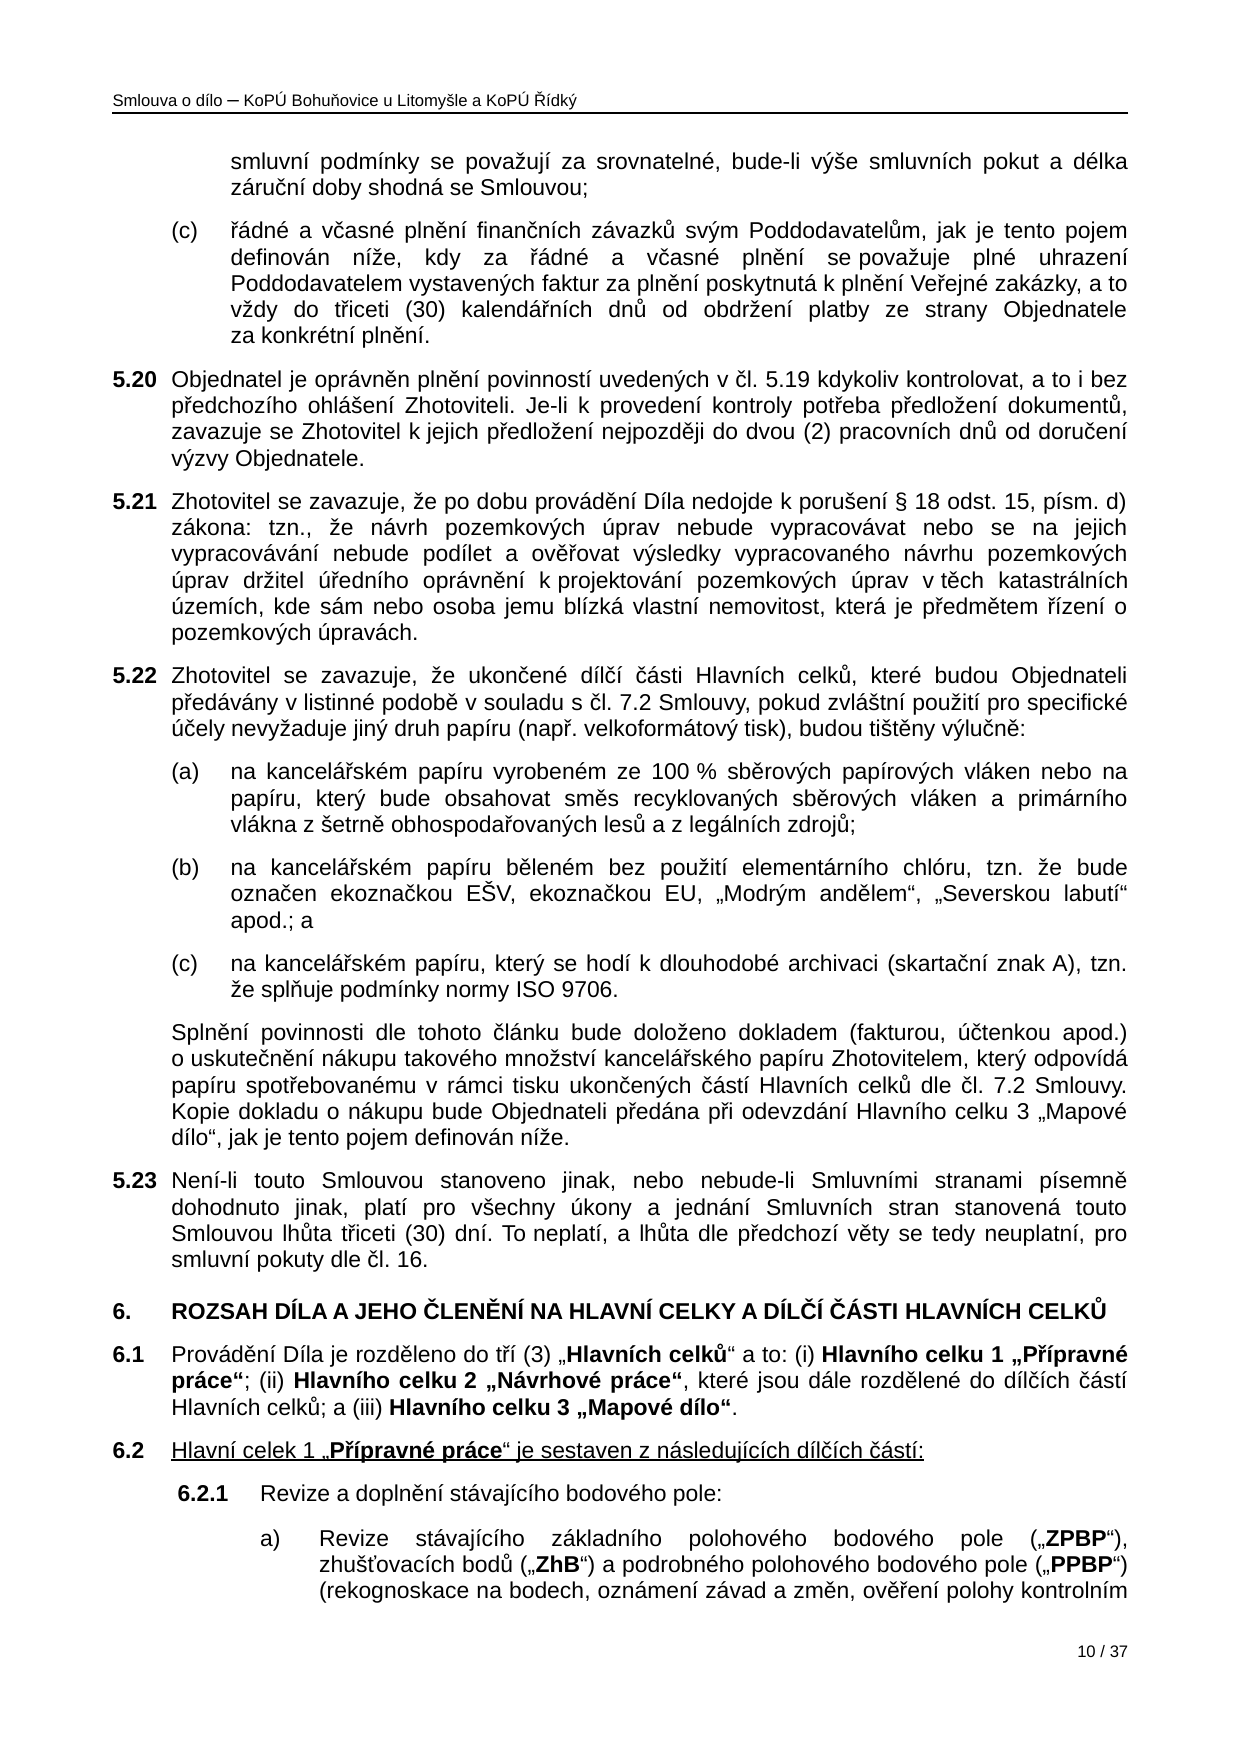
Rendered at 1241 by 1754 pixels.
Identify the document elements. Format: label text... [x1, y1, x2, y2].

list Splnění povinnosti dle tohoto článku bude doloženo dokladem (fakturou, účtenkou apod.) o uskutečnění nákupu takového množství kancelářského papíru Zhotovitelem, který odpovídá papíru spotřebovanému v rámci tisku ukončených částí Hlavních celků dle čl. 7.2 Smlouvy. Kopie dokladu o nákupu bude Objednateli předána při odevzdání Hlavního celku 3 „Mapové dílo“, jak je tento pojem definován níže. [171, 1019, 1128, 1151]
text Zhotovitel se zavazuje, že ukončené dílčí části Hlavních celků, které budou Objednateli předávány v listinné podobě v souladu s čl. 7.2 Smlouvy, pokud zvláštní použití pro specifické účely nevyžaduje jiný druh papíru (např. velkoformátový tisk), budou tištěny výlučně: [112, 662, 1128, 741]
text Objednatel je oprávněn plnění povinností uvedených v čl. 5.19 kdykoliv kontrolovat, a to i bez předchozího ohlášení Zhotoviteli. Je-li k provedení kontroly potřeba předložení dokumentů, zavazuje se Zhotovitel k jejich předložení nejpozději do dvou (2) pracovních dnů od doručení výzvy Objednatele. [112, 366, 1128, 471]
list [260, 1525, 1128, 1604]
list na kancelářském papíru vyrobeném ze 100 % sběrových papírových vláken nebo na papíru, který bude obsahovat směs recyklovaných sběrových vláken a primárního vlákna z šetrně obhospodařovaných lesů a z legálních zdrojů; [171, 758, 1128, 837]
list na kancelářském papíru, který se hodí k dlouhodobé archivaci (skartační znak A), tzn. že splňuje podmínky normy ISO 9706. [171, 949, 1128, 1002]
list na kancelářském papíru běleném bez použití elementárního chlóru, tzn. že bude označen ekoznačkou EŠV, ekoznačkou EU, „Modrým andělem“, „Severskou labutí“ apod.; a [171, 854, 1128, 933]
text Hlavní celek 1 „Přípravné práce“ je sestaven z následujících dílčích částí: [112, 1437, 1128, 1463]
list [171, 148, 1128, 200]
text Zhotovitel se zavazuje, že po dobu provádění Díla nedojde k porušení § 18 odst. 15, písm. d) zákona: tzn., že návrh pozemkových úprav nebude vypracovávat nebo se na jejich vypracovávání nebude podílet a ověřovat výsledky vypracovaného návrhu pozemkových úprav držitel úředního oprávnění k projektování pozemkových úprav v těch katastrálních územích, kde sám nebo osoba jemu blízká vlastní nemovitost, která je předmětem řízení o pozemkových úpravách. [112, 488, 1128, 646]
text Rozsah díla a jeho členění na hlavní celky a dílčí části Hlavních celků [112, 1298, 1128, 1324]
list řádné a včasné plnění finančních závazků svým Poddodavatelům, jak je tento pojem definován níže, kdy za řádné a včasné plnění se považuje plné uhrazení Poddodavatelem vystavených faktur za plnění poskytnutá k plnění Veřejné zakázky, a to vždy do třiceti (30) kalendářních dnů od obdržení platby ze strany Objednatele za konkrétní plnění. [171, 217, 1128, 349]
text Revize a doplnění stávajícího bodového pole: [177, 1479, 1128, 1506]
text Není-li touto Smlouvou stanoveno jinak, nebo nebude-li Smluvními stranami písemně dohodnuto jinak, platí pro všechny úkony a jednání Smluvních stran stanovená touto Smlouvou lhůta třiceti (30) dní. To neplatí, a lhůta dle předchozí věty se tedy neuplatní, pro smluvní pokuty dle čl. 16. [112, 1167, 1128, 1273]
text Provádění Díla je rozděleno do tří (3) „Hlavních celků“ a to: (i) Hlavního celku 1 „Přípravné práce“; (ii) Hlavního celku 2 „Návrhové práce“, které jsou dále rozdělené do dílčích částí Hlavních celků; a (iii) Hlavního celku 3 „Mapové dílo“. [112, 1341, 1128, 1420]
